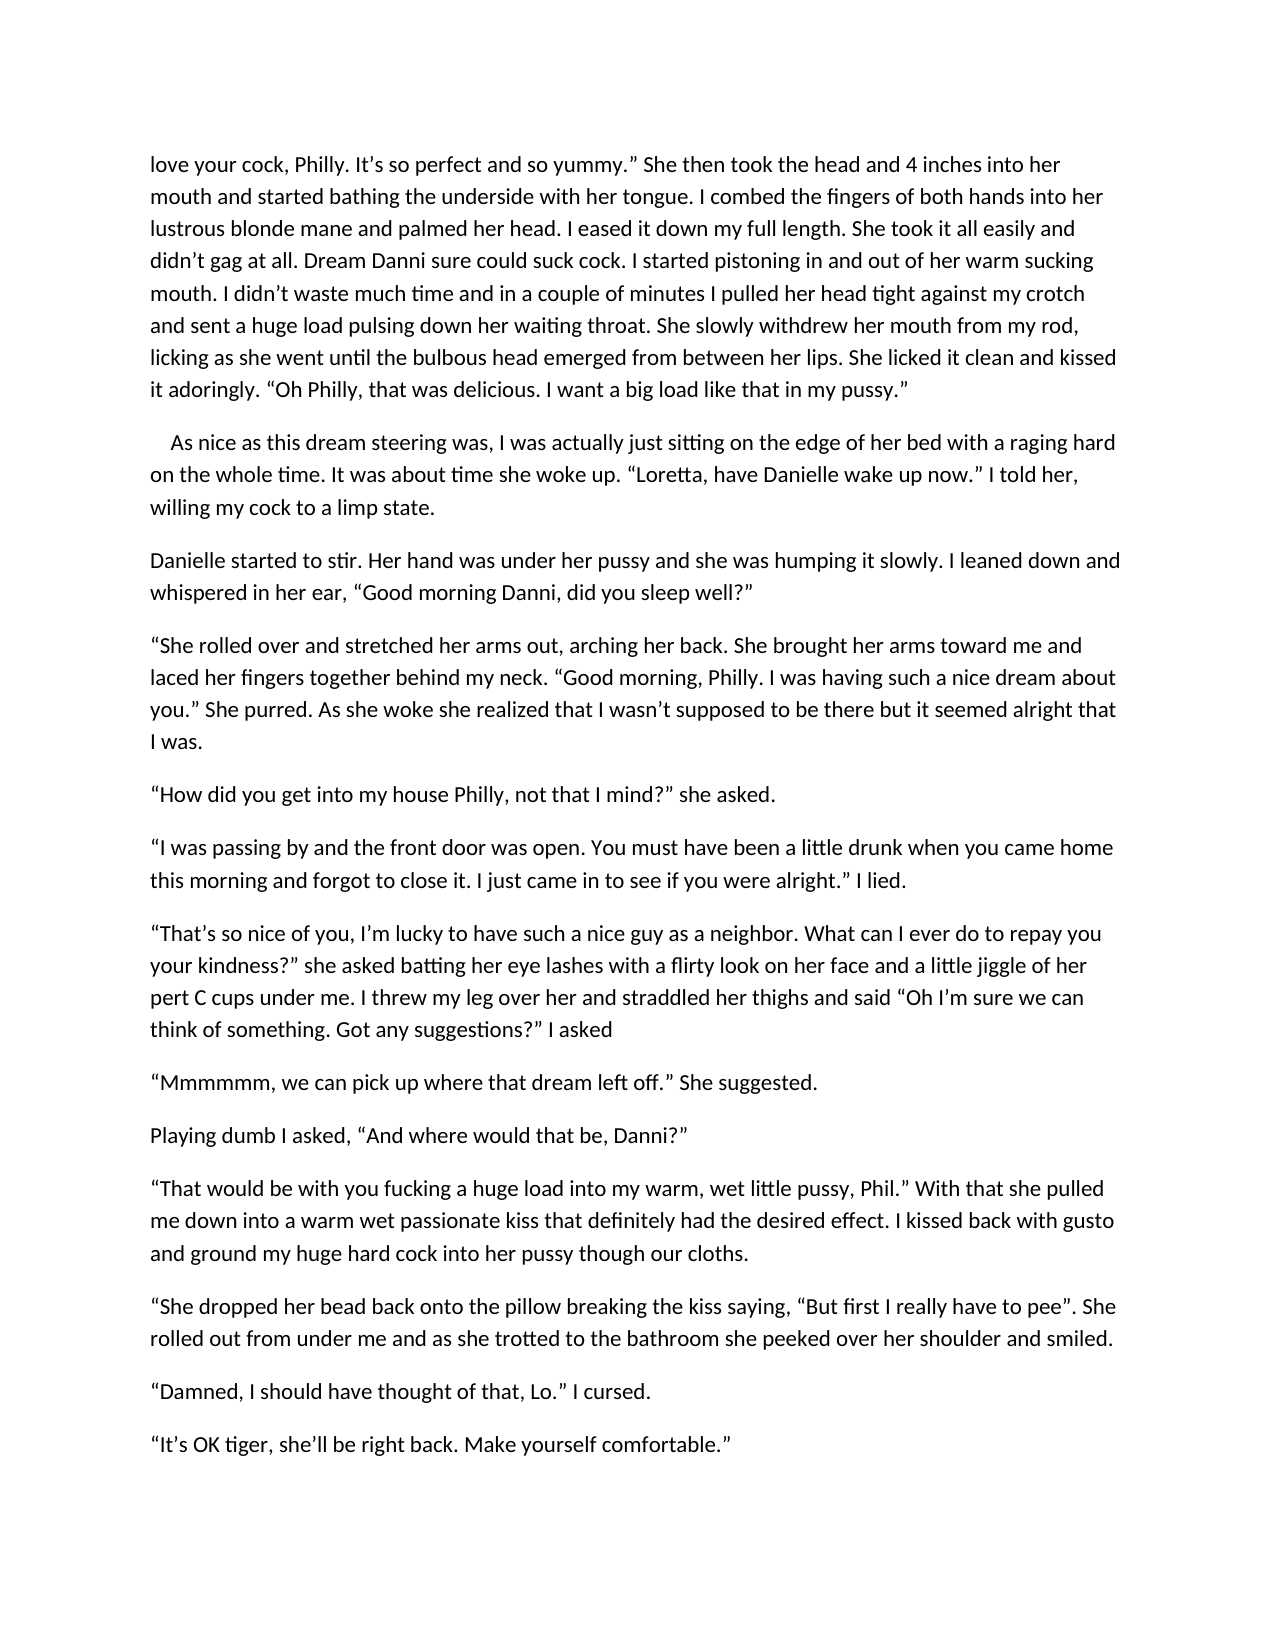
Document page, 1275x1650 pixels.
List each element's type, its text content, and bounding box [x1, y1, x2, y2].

text Danielle started to stir. Her hand was under her pussy and she was humping it slowly. I leaned down and whispered in her ear, “Good morning Danni, did you sleep well?” [150, 546, 1125, 606]
text “She rolled over and stretched her arms out, arching her back. She brought her arms toward me and laced her fingers together behind my neck. “Good morning, Philly. I was having such a nice dream about you.” She purred. As she woke she realized that I wasn’t supposed to be there but it seemed alright that I was. [150, 631, 1125, 756]
text “I was passing by and the front door was open. You must have been a little drunk when you came home this morning and forgot to close it. I just came in to see if you were alright.” I lied. [150, 833, 1125, 894]
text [150, 150, 1125, 403]
text As nice as this dream steering was, I was actually just sitting on the edge of her bed with a raging hard on the whole time. It was about time she woke up. “Loretta, have Danielle wake up now.” I told her, willing my cock to a limp state. [150, 428, 1125, 521]
text “She dropped her bead back onto the pillow breaking the kiss saying, “But first I really have to pee”. She rolled out from under me and as she trotted to the bathroom she peeked over her shoulder and smiled. [150, 1292, 1125, 1352]
text “That would be with you fucking a huge load into my warm, wet little pussy, Phil.” With that she pulled me down into a warm wet passionate kiss that definitely had the desired effect. I kissed back with gusto and ground my huge hard cock into her pussy though our cloths. [150, 1174, 1125, 1267]
text “That’s so nice of you, I’m lucky to have such a nice guy as a neighbor. What can I ever do to repay you your kindness?” she asked batting her eye lashes with a flirty look on her face and a little jiggle of her pert C cups under me. I threw my leg over her and straddled her thighs and said “Oh I’m sure we can think of something. Got any suggestions?” I asked [150, 919, 1125, 1043]
text Playing dumb I asked, “And where would that be, Danni?” [150, 1121, 1125, 1149]
text “Damned, I should have thought of that, Lo.” I cursed. [150, 1377, 1125, 1405]
text “Mmmmmm, we can pick up where that dream left off.” She suggested. [150, 1068, 1125, 1096]
text “How did you get into my house Philly, not that I mind?” she asked. [150, 781, 1125, 808]
text “It’s OK tiger, she’ll be right back. Make yourself comfortable.” [150, 1430, 1125, 1458]
